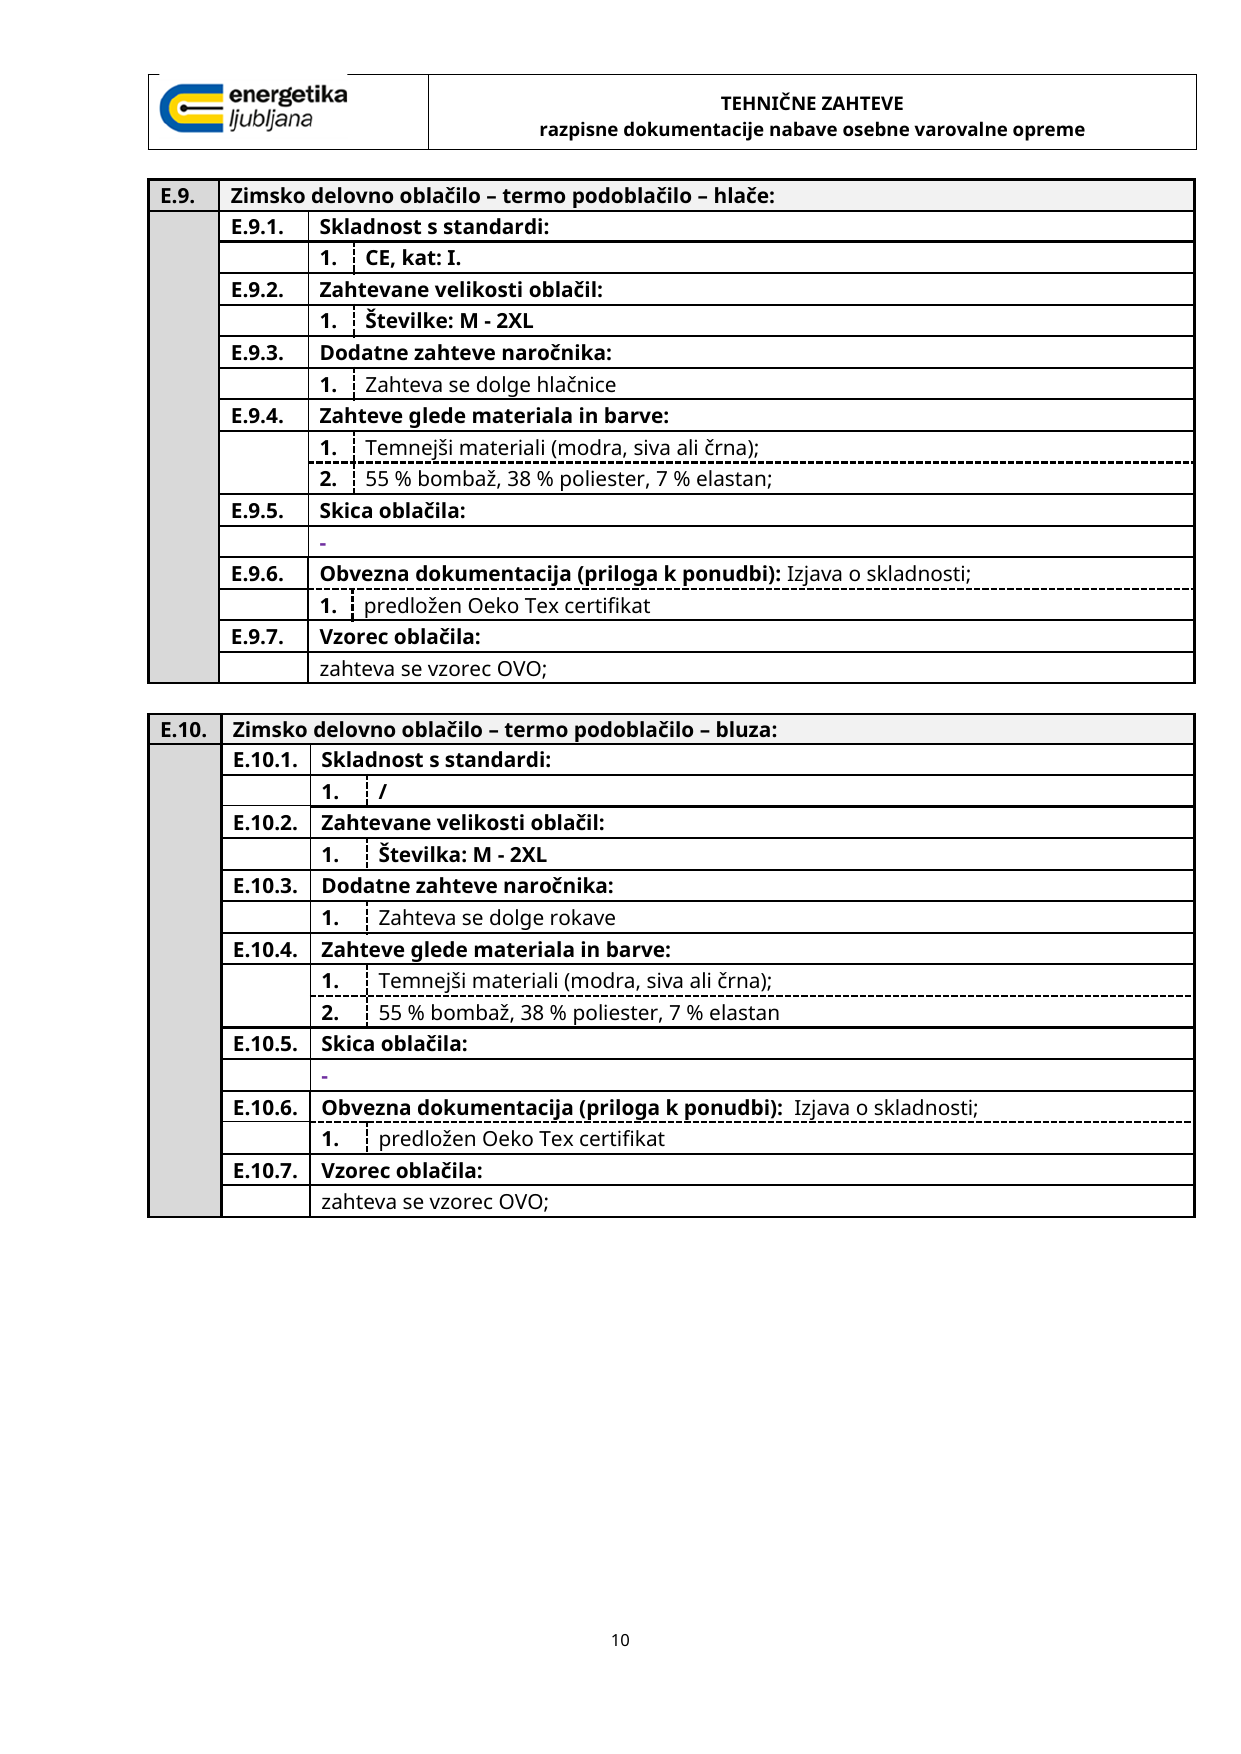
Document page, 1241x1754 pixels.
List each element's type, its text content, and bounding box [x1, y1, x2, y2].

table_cell 1. [311, 902, 367, 932]
table_cell zahteva se vzorec OVO; [309, 653, 1193, 682]
table_cell 55 % bombaž, 38 % poliester, 7 % elastan [367, 995, 1193, 1026]
table_cell E.10.2. [223, 806, 310, 837]
table_cell - [311, 1060, 1193, 1089]
table_cell E.9.5. [220, 495, 308, 524]
table_cell E.9.4. [220, 400, 308, 430]
table_cell E.10.1. [223, 745, 310, 774]
table_cell 1. [311, 776, 367, 805]
table_cell Dodatne zahteve naročnika: [311, 871, 1193, 900]
table_cell predložen Oeko Tex certifikat [367, 1121, 1193, 1153]
table_cell 1. [309, 588, 352, 619]
table_cell E.9.2. [220, 274, 308, 303]
table_cell - [309, 527, 1193, 556]
table_cell [220, 243, 308, 272]
table_cell E.10.5. [223, 1029, 310, 1058]
table_cell [220, 527, 308, 556]
table_cell 1. [311, 839, 367, 868]
table_cell [223, 776, 310, 805]
table_cell Zahtevane velikosti oblačil: [311, 808, 1193, 837]
table_cell [223, 839, 310, 868]
table_cell 1. [309, 306, 354, 335]
table_cell 1. [311, 1121, 367, 1153]
table_cell Zahteva se dolge hlačnice [354, 369, 1193, 398]
table_cell 1. [309, 369, 354, 398]
table_cell E.9.3. [220, 337, 308, 367]
table_cell E.9.1. [220, 212, 308, 240]
table_cell CE, kat: I. [354, 243, 1193, 272]
table_cell predložen Oeko Tex certifikat [353, 588, 1193, 619]
table_cell 2. [311, 995, 367, 1026]
table_cell Vzorec oblačila: [309, 621, 1193, 651]
table_cell [220, 590, 307, 619]
table_cell Številka: M - 2XL [367, 839, 1193, 868]
table_header Zimsko delovno oblačilo – termo podoblačilo – hlače: [220, 181, 1193, 210]
table_cell E.10.7. [223, 1155, 309, 1184]
table_cell Skica oblačila: [311, 1029, 1193, 1058]
table_cell / [367, 776, 1193, 805]
table_cell Zahteva se dolge rokave [367, 902, 1193, 932]
table_cell Zahteve glede materiala in barve: [309, 400, 1193, 430]
table_cell 55 % bombaž, 38 % poliester, 7 % elastan; [354, 461, 1193, 493]
table_cell [150, 745, 220, 1216]
table_cell E.9.7. [220, 621, 307, 651]
table_header E.9. [150, 181, 218, 210]
table_header E.10. [150, 715, 220, 743]
table_cell 2. [309, 461, 354, 493]
table_cell Skladnost s standardi: [309, 212, 1193, 240]
table_cell Vzorec oblačila: [311, 1155, 1193, 1184]
table_cell 1. [309, 243, 354, 272]
table_cell E.10.6. [223, 1092, 309, 1121]
table_cell Dodatne zahteve naročnika: [309, 337, 1193, 367]
table_cell zahteva se vzorec OVO; [311, 1186, 1193, 1216]
table_cell E.10.4. [223, 934, 310, 963]
table_cell [220, 432, 308, 493]
table_cell Obvezna dokumentacija (priloga k ponudbi): Izjava o skladnosti; [309, 558, 1193, 588]
table_cell 1. [309, 432, 354, 461]
table_cell Skica oblačila: [309, 495, 1193, 524]
table_cell Zahteve glede materiala in barve: [311, 934, 1193, 963]
table_cell Zahtevane velikosti oblačil: [309, 274, 1193, 303]
table_cell [223, 1186, 309, 1216]
table_cell E.10.3. [223, 871, 310, 900]
table_cell 1. [311, 965, 367, 995]
table_cell [223, 1122, 309, 1153]
picture [159, 74, 348, 149]
table_cell [223, 965, 310, 1026]
table_cell E.9.6. [220, 558, 307, 588]
table_header Zimsko delovno oblačilo – termo podoblačilo – bluza: [223, 715, 1193, 743]
table_cell Temnejši materiali (modra, siva ali črna); [367, 965, 1193, 995]
table_cell Skladnost s standardi: [311, 745, 1193, 774]
table_cell [223, 1060, 310, 1089]
table_cell [223, 902, 310, 932]
table_cell Obvezna dokumentacija (priloga k ponudbi): Izjava o skladnosti; [311, 1092, 1193, 1121]
table_cell [220, 653, 307, 682]
table_cell [220, 369, 308, 398]
table_cell Temnejši materiali (modra, siva ali črna); [354, 432, 1193, 461]
table_cell [220, 306, 308, 335]
table_cell [150, 212, 218, 682]
table_cell Številke: M - 2XL [354, 306, 1193, 335]
